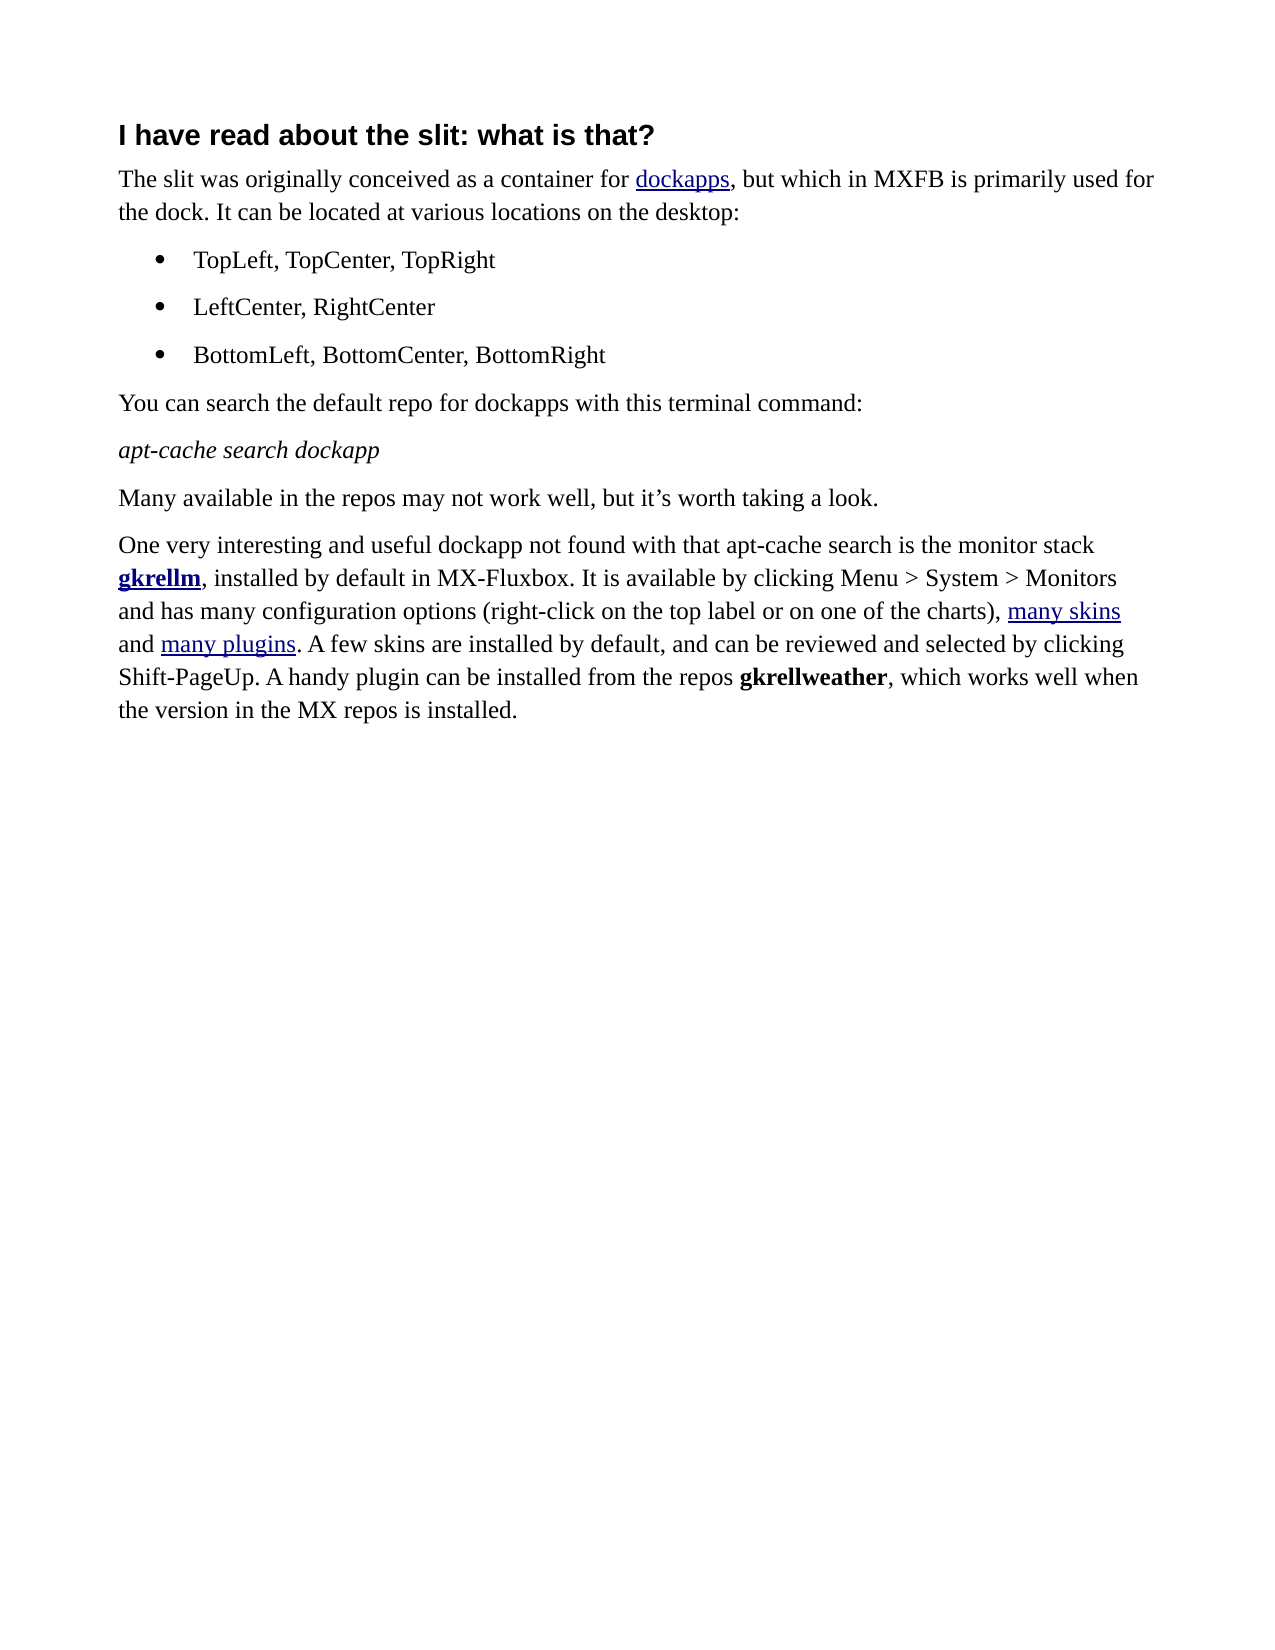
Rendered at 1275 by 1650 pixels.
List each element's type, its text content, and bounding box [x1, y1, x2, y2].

text apt-cache search dockapp [118, 435, 1157, 464]
text One very interesting and useful dockapp not found with that apt-cache search is the monitor stack gkrellm, installed by default in MX-Fluxbox. It is available by clicking Menu > System > Monitors and has many configuration options (right-click on the top label or on one of the charts), many skins and many plugins. A few skins are installed by default, and can be reviewed and selected by clicking Shift-PageUp. A handy plugin can be installed from the repos gkrellweather, which works well when the version in the MX repos is installed. [118, 530, 1157, 724]
text Many available in the repos may not work well, but it’s worth taking a look. [118, 483, 1157, 512]
list BottomLeft, BottomCenter, BottomRight [156, 340, 1157, 369]
subtitle I have read about the slit: what is that? [118, 118, 1157, 152]
text The slit was originally conceived as a container for dockapps, but which in MXFB is primarily used for the dock. It can be located at various locations on the desktop: [118, 164, 1157, 226]
text You can search the default repo for dockapps with this terminal command: [118, 388, 1157, 416]
list TopLeft, TopCenter, TopRight [156, 245, 1157, 273]
list LeftCenter, RightCenter [156, 292, 1157, 321]
